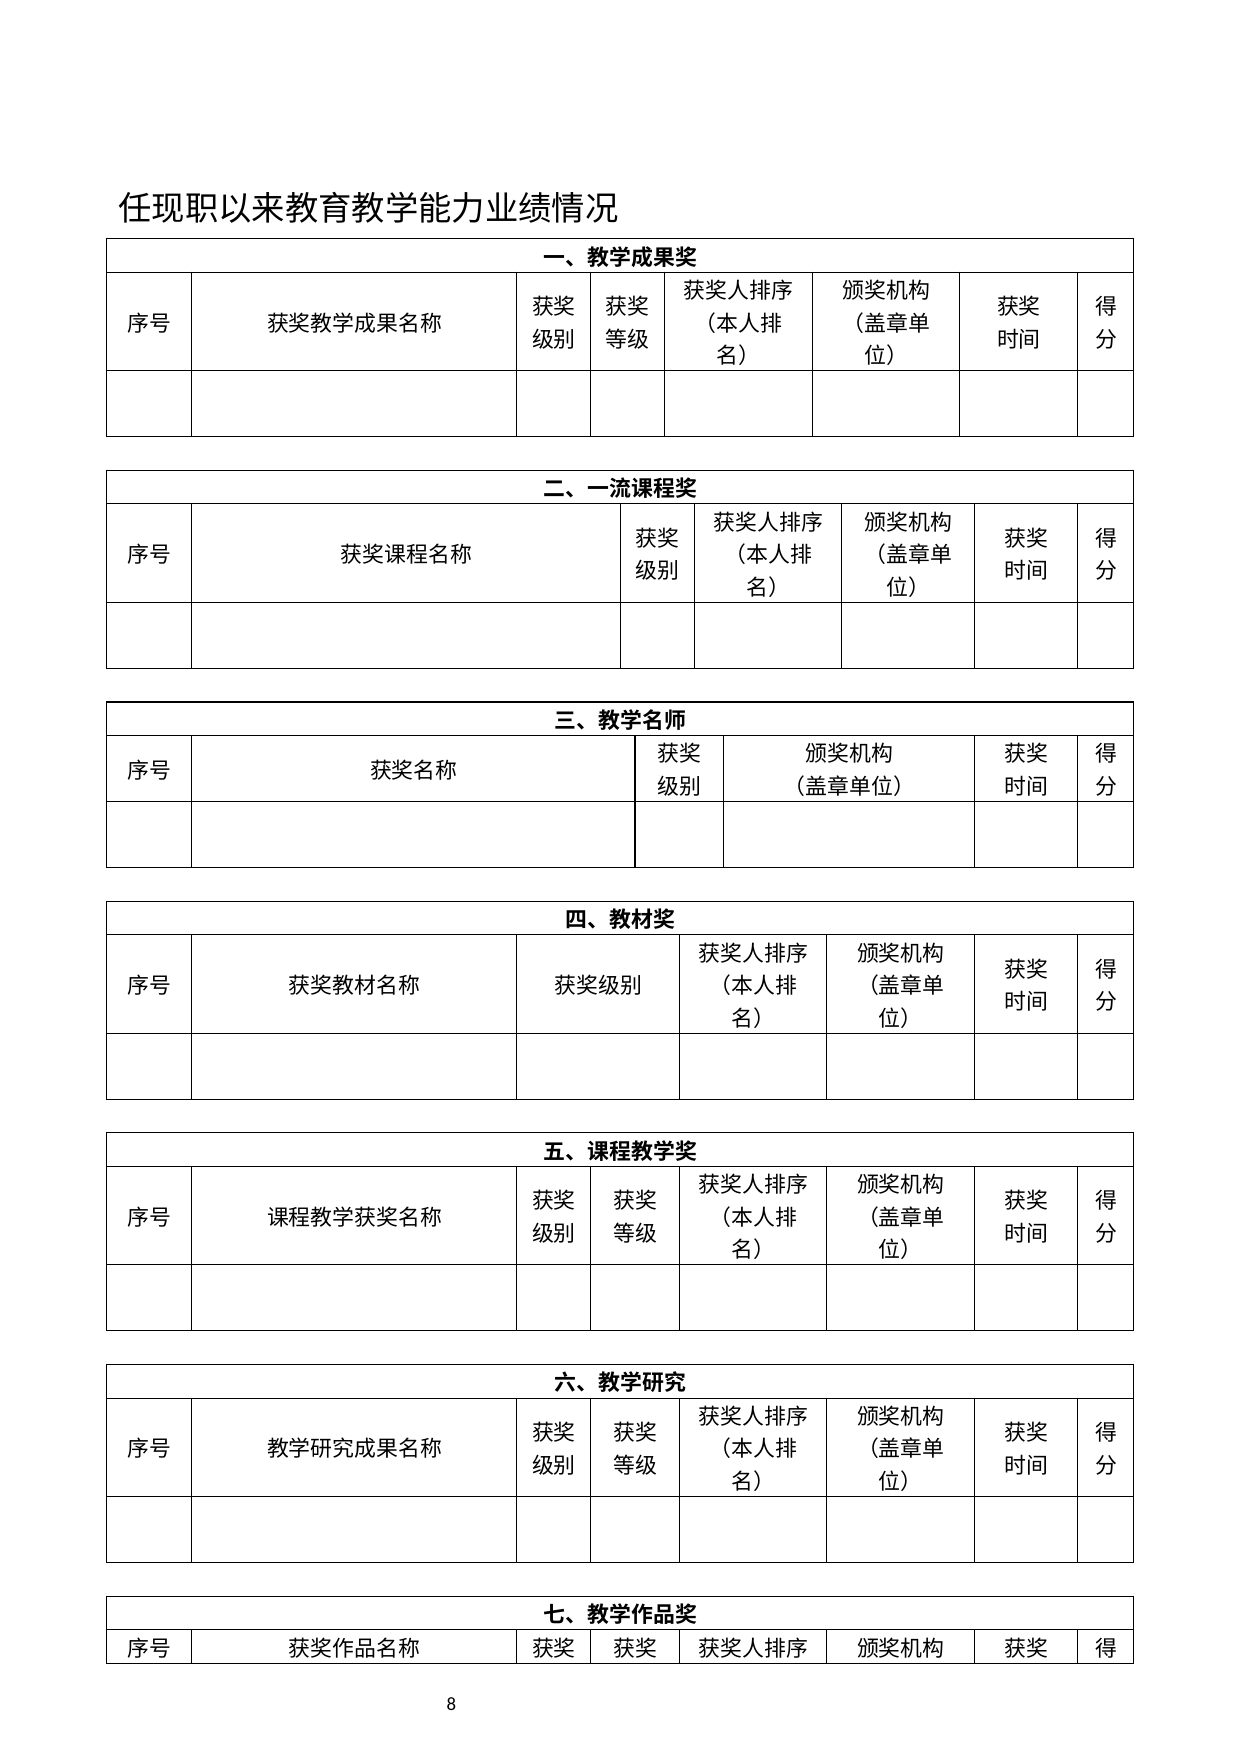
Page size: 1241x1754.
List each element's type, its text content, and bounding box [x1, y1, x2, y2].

table_cell [975, 1034, 1077, 1099]
table_cell 获奖 时间 [975, 935, 1077, 1033]
table_cell 获奖 级别 [517, 1167, 590, 1264]
table_cell [517, 371, 590, 436]
table_cell [1078, 802, 1133, 867]
table_cell 得分 [1078, 935, 1133, 1033]
table_cell [975, 802, 1077, 867]
table_header 三、教学名师 [107, 703, 1133, 735]
table_header 二、一流课程奖 [107, 471, 1133, 503]
table_cell 获奖人排序 （本人排名） [680, 1399, 826, 1496]
table_cell [842, 603, 974, 668]
table_cell 获奖人排序 （本人排名） [680, 1167, 826, 1264]
table_cell [517, 1034, 679, 1099]
table_cell [192, 603, 620, 668]
table_cell 获奖 时间 [975, 1167, 1077, 1264]
table_cell 获奖 等级 [591, 273, 664, 370]
table_cell [680, 1034, 826, 1099]
table_cell 序号 [107, 935, 191, 1033]
table_cell [192, 1265, 516, 1330]
table_cell 颁奖机构 （盖章单位） [827, 1399, 974, 1496]
table_cell 获奖 级别 [636, 736, 723, 801]
table_cell [107, 371, 191, 436]
table_cell [665, 371, 812, 436]
table_cell [975, 1497, 1077, 1562]
table_cell 获奖人排序 （本人排名） [665, 273, 812, 370]
table_cell 获奖人排序 （本人排名） [680, 1630, 826, 1663]
table_cell 课程教学获奖名称 [192, 1167, 516, 1264]
table_cell 获奖 等级 [591, 1167, 679, 1264]
table_cell [192, 1497, 516, 1562]
table_cell 颁奖机构 （盖章单位） [827, 1167, 974, 1264]
text 任现职以来教育教学能力业绩情况 [118, 173, 1122, 238]
table_header 六、教学研究 [107, 1365, 1133, 1397]
table_header 七、教学作品奖 [107, 1597, 1133, 1629]
table_cell [107, 802, 191, 867]
table_cell [827, 1497, 974, 1562]
table_header 五、课程教学奖 [107, 1133, 1133, 1166]
table_cell 得分 [1078, 1167, 1133, 1264]
table_cell 获奖 级别 [621, 504, 694, 602]
table_cell [813, 371, 959, 436]
table_cell 获奖人排序 （本人排名） [680, 935, 826, 1033]
table_cell 序号 [107, 1167, 191, 1264]
table_cell 获奖 时间 [975, 504, 1077, 602]
table_cell [192, 1034, 516, 1099]
table_cell 序号 [107, 1630, 191, 1663]
table_cell [192, 802, 634, 867]
table_cell [827, 1265, 974, 1330]
table_cell [1078, 371, 1133, 436]
table_cell 获奖 时间 [975, 1630, 1077, 1663]
table_cell 获奖 时间 [975, 736, 1077, 801]
table_cell [1078, 1497, 1133, 1562]
table_cell 获奖级别 [517, 935, 679, 1033]
table_cell 得分 [1078, 1399, 1133, 1496]
table_cell [517, 1265, 590, 1330]
table_cell 颁奖机构 （盖章单位） [827, 935, 974, 1033]
table_cell 获奖名称 [192, 736, 634, 801]
table_cell 获奖教材名称 [192, 935, 516, 1033]
table_cell 颁奖机构 （盖章单位） [724, 736, 974, 801]
table_cell 序号 [107, 273, 191, 370]
table_cell [591, 1497, 679, 1562]
table_cell 序号 [107, 504, 191, 602]
table_cell 获奖 级别 [517, 273, 590, 370]
table_cell 获奖 时间 [960, 273, 1077, 370]
table_cell [517, 1497, 590, 1562]
table_cell [107, 1034, 191, 1099]
table_cell [960, 371, 1077, 436]
table_cell 获奖 等级 [591, 1630, 679, 1663]
table_cell [591, 371, 664, 436]
table_cell 颁奖机构 （盖章单位） [842, 504, 974, 602]
table_cell 获奖 级别 [517, 1630, 590, 1663]
table_cell [621, 603, 694, 668]
table_cell [1078, 603, 1133, 668]
table_cell 序号 [107, 1399, 191, 1496]
table_cell 颁奖机构 （盖章单位） [813, 273, 959, 370]
table_cell 获奖课程名称 [192, 504, 620, 602]
table_cell 颁奖机构 （盖章单位） [827, 1630, 974, 1663]
table_cell 获奖教学成果名称 [192, 273, 516, 370]
table_cell [591, 1265, 679, 1330]
table_cell [192, 371, 516, 436]
table_cell 序号 [107, 736, 191, 801]
table_cell [975, 1265, 1077, 1330]
table_cell [680, 1265, 826, 1330]
table_cell 获奖 级别 [517, 1399, 590, 1496]
table_cell [636, 802, 723, 867]
table_cell 得分 [1078, 736, 1133, 801]
table_cell [680, 1497, 826, 1562]
table_cell 得分 [1078, 504, 1133, 602]
table_cell 获奖 等级 [591, 1399, 679, 1496]
table_cell [695, 603, 841, 668]
table_cell 获奖人排序 （本人排名） [695, 504, 841, 602]
table_header 一、教学成果奖 [107, 239, 1133, 272]
table_cell 得分 [1078, 273, 1133, 370]
table_cell [827, 1034, 974, 1099]
table_cell 得分 [1078, 1630, 1133, 1663]
table_cell [107, 1497, 191, 1562]
table_cell [107, 603, 191, 668]
table_cell [1078, 1034, 1133, 1099]
table_cell [975, 603, 1077, 668]
table_cell [107, 1265, 191, 1330]
table_cell 获奖作品名称 [192, 1630, 516, 1663]
table_cell [1078, 1265, 1133, 1330]
table_cell [724, 802, 974, 867]
table_cell 获奖 时间 [975, 1399, 1077, 1496]
table_cell 教学研究成果名称 [192, 1399, 516, 1496]
table_header 四、教材奖 [107, 902, 1133, 934]
